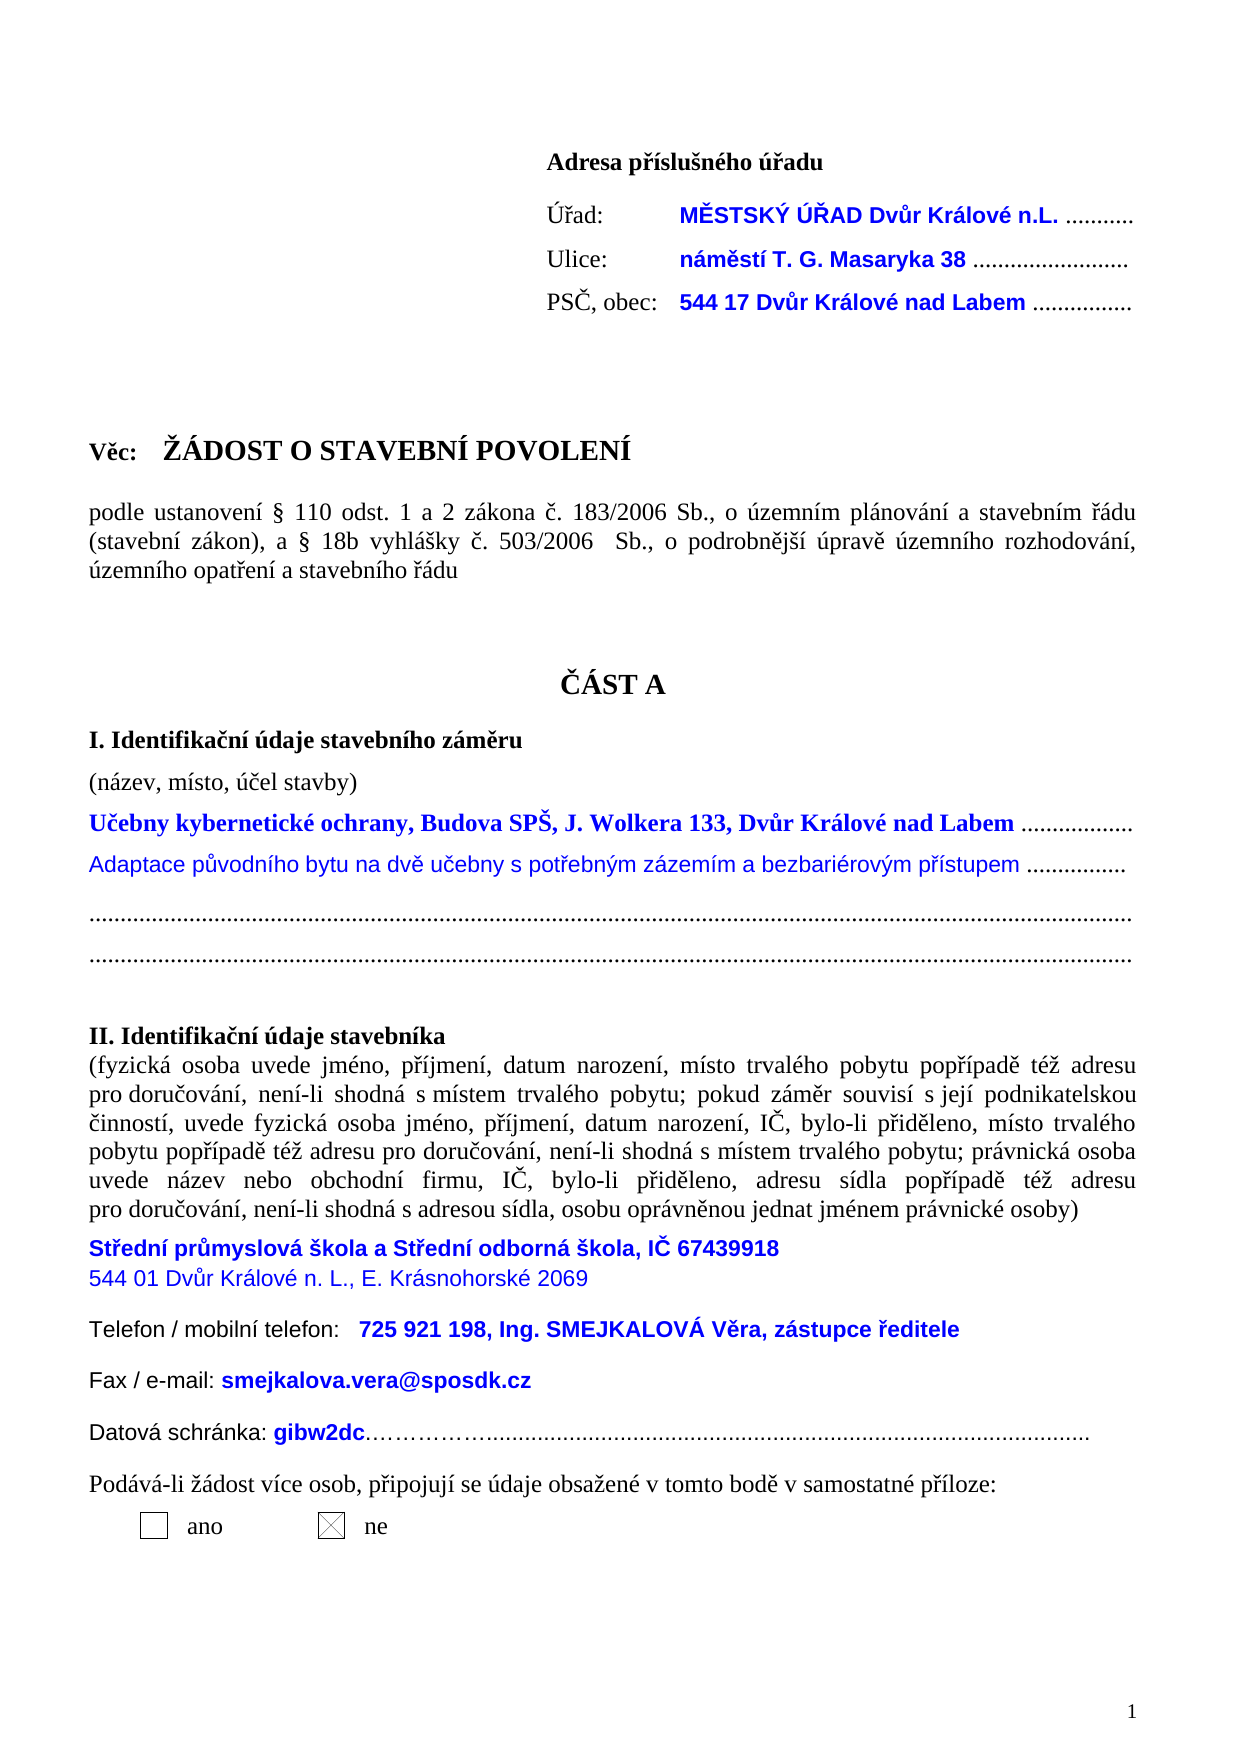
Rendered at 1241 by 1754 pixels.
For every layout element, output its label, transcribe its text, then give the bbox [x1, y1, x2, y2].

text (fyzická osoba uvede jméno, příjmení, datum narození, místo trvalého pobytu popřípadě též adresu pro doručování, není-li shodná s místem trvalého pobytu; pokud záměr souvisí s její podnikatelskou činností, uvede fyzická osoba jméno, příjmení, datum narození, IČ, bylo-li přiděleno, místo trvalého pobytu popřípadě též adresu pro doručování, není-li shodná s místem trvalého pobytu; právnická osoba uvede název nebo obchodní firmu, IČ, bylo-li přiděleno, adresu sídla popřípadě též adresu pro doručování, není-li shodná s adresou sídla, osobu oprávněnou jednat jménem právnické osoby) [89, 1050, 1137, 1223]
text ČÁST A [89, 667, 1137, 701]
text Úřad: MĚSTSKÝ ÚŘAD Dvůr Králové n.L. ........... [89, 201, 1137, 229]
text (název, místo, účel stavby) [89, 767, 1137, 796]
text 544 01 Dvůr Králové n. L., E. Krásnohorské 2069 [89, 1265, 1137, 1292]
text Datová schránka: gibw2dc.……………............................................................................................... [89, 1418, 1137, 1445]
text Podává-li žádost více osob, připojují se údaje obsažené v tomto bodě v samostatné příloze: [89, 1469, 1137, 1498]
text Ulice: náměstí T. G. Masaryka 38 ......................... [89, 244, 1137, 272]
text Telefon / mobilní telefon: 725 921 198, Ing. SMEJKALOVÁ Věra, zástupce ředitele [89, 1316, 1137, 1343]
text Věc: ŽÁDOST O STAVEBNÍ POVOLENÍ [89, 433, 1137, 467]
text ....................................................................................................................................................................... [89, 898, 1137, 926]
text Fax / e-mail: smejkalova.vera@sposdk.cz [89, 1367, 1137, 1394]
text II. Identifikační údaje stavebníka [89, 1021, 1137, 1050]
text ano ne [345, 1511, 1137, 1539]
text Střední průmyslová škola a Střední odborná škola, IČ 67439918 [89, 1235, 1137, 1262]
text I. Identifikační údaje stavebního záměru [89, 726, 1137, 754]
text PSČ, obec: 544 17 Dvůr Králové nad Labem ................ [89, 287, 1137, 316]
text ....................................................................................................................................................................... [89, 939, 1137, 968]
text Adresa příslušného úřadu [89, 147, 1137, 176]
text ano ne [89, 1511, 318, 1539]
text Adaptace původního bytu na dvě učebny s potřebným zázemím a bezbariérovým přístupem ................ [89, 849, 1137, 878]
text Učebny kybernetické ochrany, Budova SPŠ, J. Wolkera 133, Dvůr Králové nad Labem .................. [89, 808, 1137, 837]
text podle ustanovení § 110 odst. 1 a 2 zákona č. 183/2006 Sb., o územním plánování a stavebním řádu (stavební zákon), a § 18b vyhlášky č. 503/2006 Sb., o podrobnější úpravě územního rozhodování, územního opatření a stavebního řádu [89, 497, 1137, 583]
